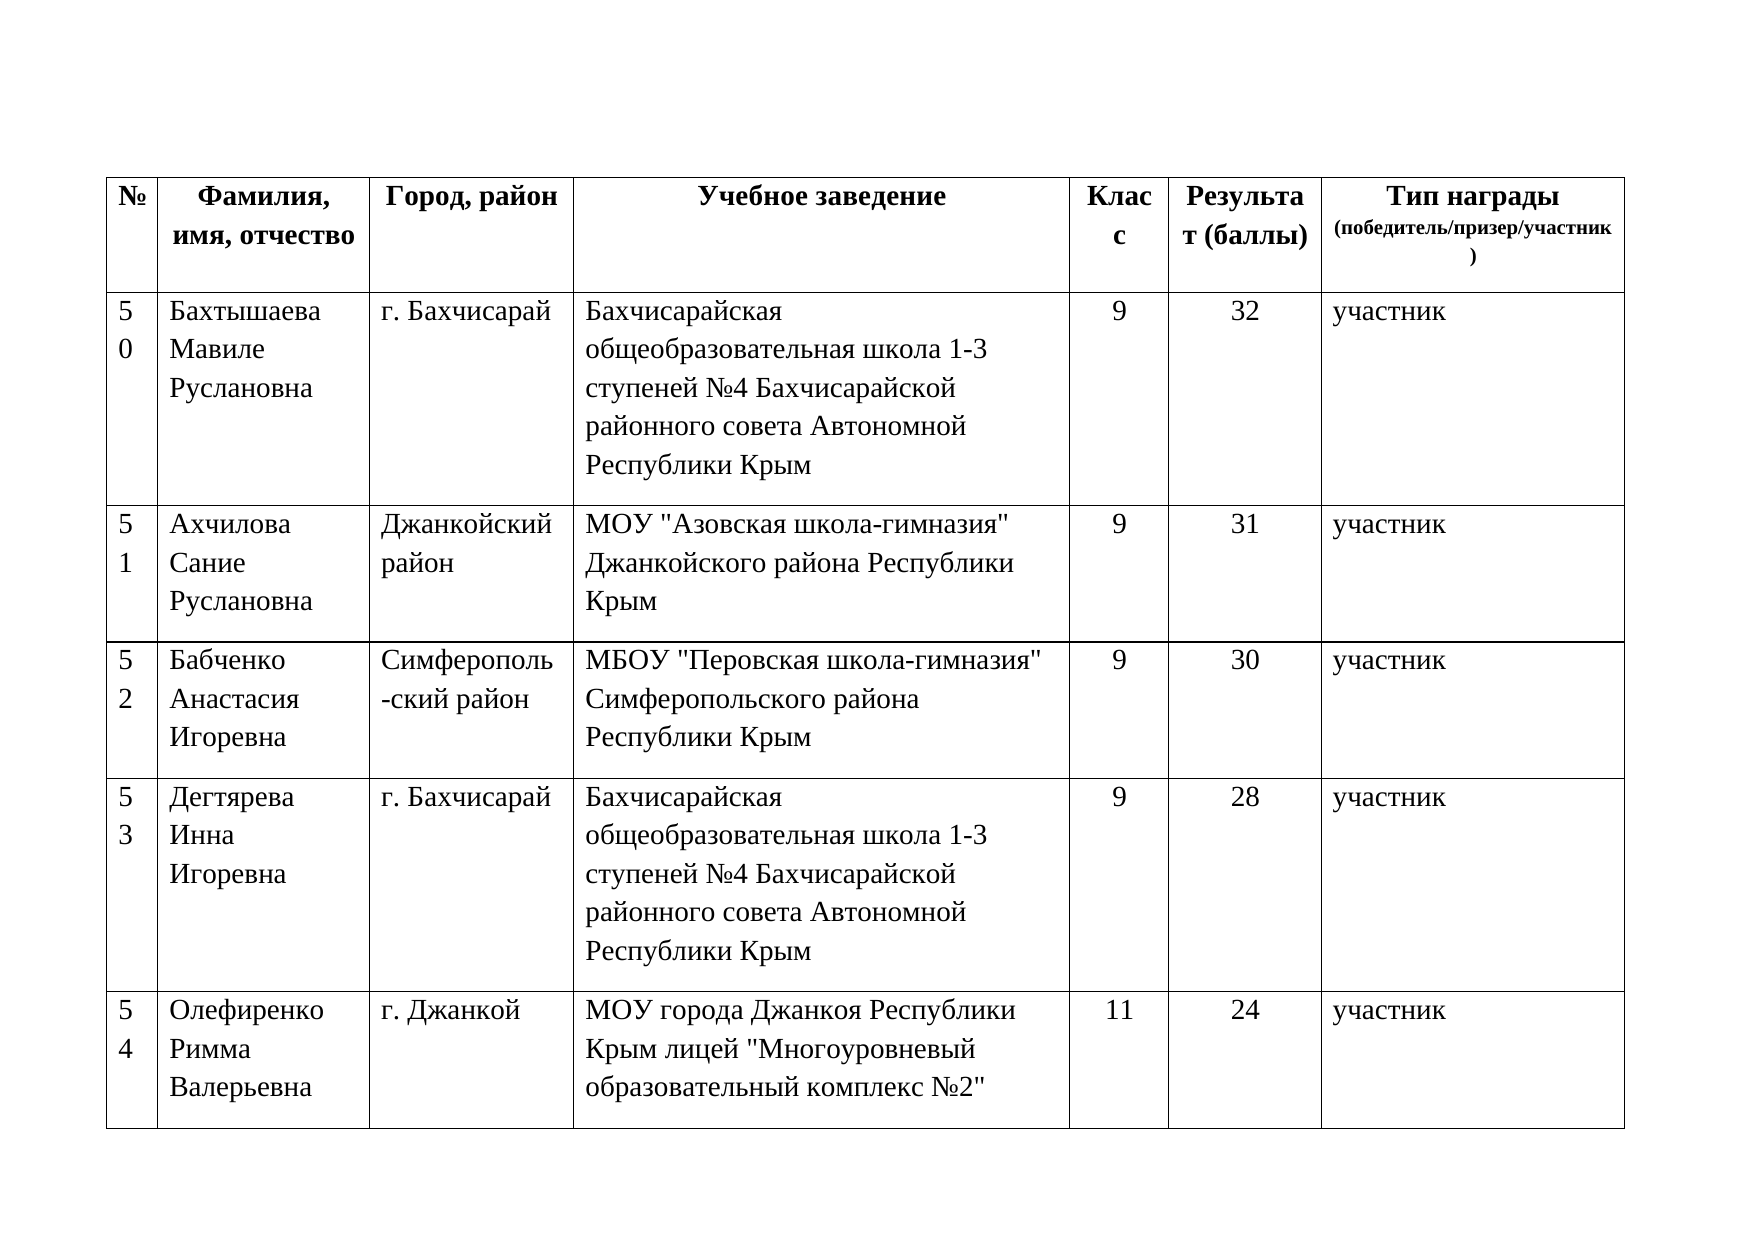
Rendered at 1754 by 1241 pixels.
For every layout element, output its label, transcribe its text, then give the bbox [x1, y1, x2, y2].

table_header Город, район [370, 178, 573, 292]
table_cell 53 [107, 779, 157, 991]
table_cell 54 [107, 992, 157, 1128]
table_cell Джанкойский район [370, 506, 573, 641]
table_header Учебное заведение [574, 178, 1069, 292]
table_cell 9 [1070, 643, 1168, 778]
table_cell МОУ города Джанкоя Республики Крым лицей "Многоуровневый образовательный комплекс №2" [574, 992, 1069, 1128]
table_header № [107, 178, 157, 292]
table_cell участник [1322, 992, 1624, 1128]
table_cell 24 [1169, 992, 1321, 1128]
table_cell Олефиренко Римма Валерьевна [158, 992, 369, 1128]
table_cell 31 [1169, 506, 1321, 641]
table_cell 9 [1070, 293, 1168, 505]
table_cell участник [1322, 779, 1624, 991]
table_cell 30 [1169, 643, 1321, 778]
table_header Класс [1070, 178, 1168, 292]
table_cell г. Бахчисарай [370, 779, 573, 991]
table_cell участник [1322, 506, 1624, 641]
table_cell участник [1322, 293, 1624, 505]
table_cell Бахчисарайская общеобразовательная школа 1-3 ступеней №4 Бахчисарайской районного совета Автономной Республики Крым [574, 293, 1069, 505]
table_cell 32 [1169, 293, 1321, 505]
table_cell 52 [107, 643, 157, 778]
table_cell участник [1322, 643, 1624, 778]
table_cell Бахчисарайская общеобразовательная школа 1-3 ступеней №4 Бахчисарайской районного совета Автономной Республики Крым [574, 779, 1069, 991]
table_cell 11 [1070, 992, 1168, 1128]
table_cell Бабченко Анастасия Игоревна [158, 643, 369, 778]
table_cell г. Джанкой [370, 992, 573, 1128]
table_cell 50 [107, 293, 157, 505]
table_cell 51 [107, 506, 157, 641]
table_cell МОУ "Азовская школа-гимназия" Джанкойского района Республики Крым [574, 506, 1069, 641]
table_cell Бахтышаева Мавиле Руслановна [158, 293, 369, 505]
table_header Результат (баллы) [1169, 178, 1321, 292]
table_cell 9 [1070, 506, 1168, 641]
table_cell 28 [1169, 779, 1321, 991]
table_cell Ахчилова Сание Руслановна [158, 506, 369, 641]
table_cell Дегтярева Инна Игоревна [158, 779, 369, 991]
table_cell г. Бахчисарай [370, 293, 573, 505]
table_cell 9 [1070, 779, 1168, 991]
table_header Тип награды (победитель/призер/участник) [1322, 178, 1624, 292]
table_cell Симферополь-ский район [370, 643, 573, 778]
table_header Фамилия, имя, отчество [158, 178, 369, 292]
table_cell МБОУ "Перовская школа-гимназия" Симферопольского района Республики Крым [574, 643, 1069, 778]
